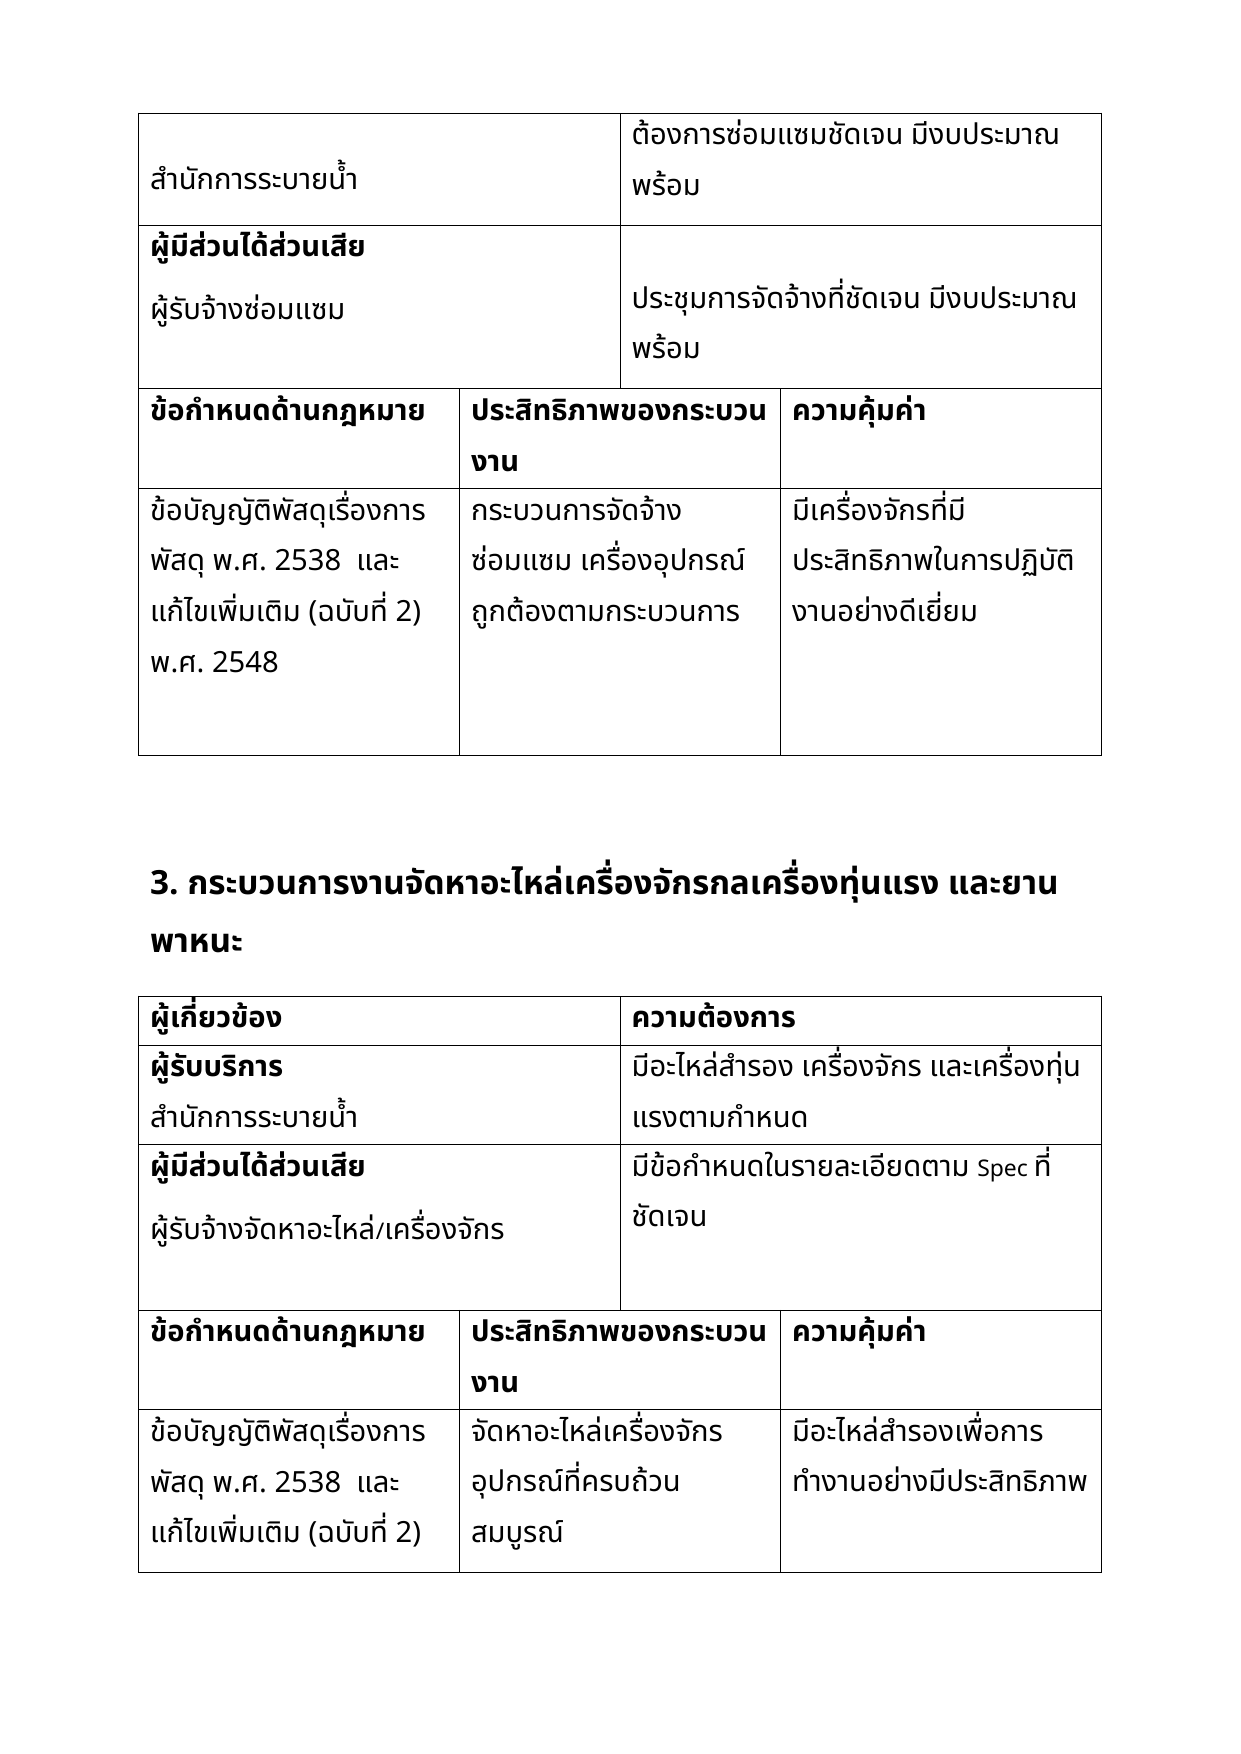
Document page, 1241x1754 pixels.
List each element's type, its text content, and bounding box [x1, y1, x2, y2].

table_cell ประชุมการจัดจ้างที่ชัดเจน มีงบประมาณพร้อม [621, 226, 1101, 388]
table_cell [139, 114, 620, 224]
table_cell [621, 114, 1101, 224]
table_cell ข้อกำหนดด้านกฎหมาย [139, 389, 459, 488]
table_cell ผู้มีส่วนได้ส่วนเสีย ผู้รับจ้างซ่อมแซม [139, 226, 620, 388]
table_header ผู้เกี่ยวข้อง [139, 997, 620, 1044]
table_cell มีข้อกำหนดในรายละเอียดตาม Spec ที่ชัดเจน [621, 1145, 1101, 1310]
table_cell ความคุ้มค่า [781, 1311, 1101, 1409]
table_cell ประสิทธิภาพของกระบวนงาน [460, 389, 780, 488]
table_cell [460, 1410, 780, 1572]
table_cell ผู้รับบริการ สำนักการระบายน้ำ [139, 1046, 620, 1144]
table_cell ข้อกำหนดด้านกฎหมาย [139, 1311, 459, 1409]
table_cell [139, 1410, 459, 1572]
table_cell มีอะไหล่สำรอง เครื่องจักร และเครื่องทุ่นแรงตามกำหนด [621, 1046, 1101, 1144]
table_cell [781, 1410, 1101, 1572]
table_cell ประสิทธิภาพของกระบวนงาน [460, 1311, 780, 1409]
table_cell ผู้มีส่วนได้ส่วนเสีย ผู้รับจ้างจัดหาอะไหล่/เครื่องจักร [139, 1145, 620, 1310]
table_cell กระบวนการจัดจ้าง ซ่อมแซม เครื่องอุปกรณ์ ถูกต้องตามกระบวนการ [460, 489, 780, 755]
table_cell ความคุ้มค่า [781, 389, 1101, 488]
table_header ความต้องการ [621, 997, 1101, 1044]
table_cell ข้อบัญญัติพัสดุเรื่องการพัสดุ พ.ศ. 2538 และแก้ไขเพิ่มเติม (ฉบับที่ 2) พ.ศ. 2548 [139, 489, 459, 755]
text 3. กระบวนการงานจัดหาอะไหล่เครื่องจักรกลเครื่องทุ่นแรง และยานพาหนะ [150, 859, 1090, 967]
table_cell มีเครื่องจักรที่มีประสิทธิภาพในการปฏิบัติงานอย่างดีเยี่ยม [781, 489, 1101, 755]
